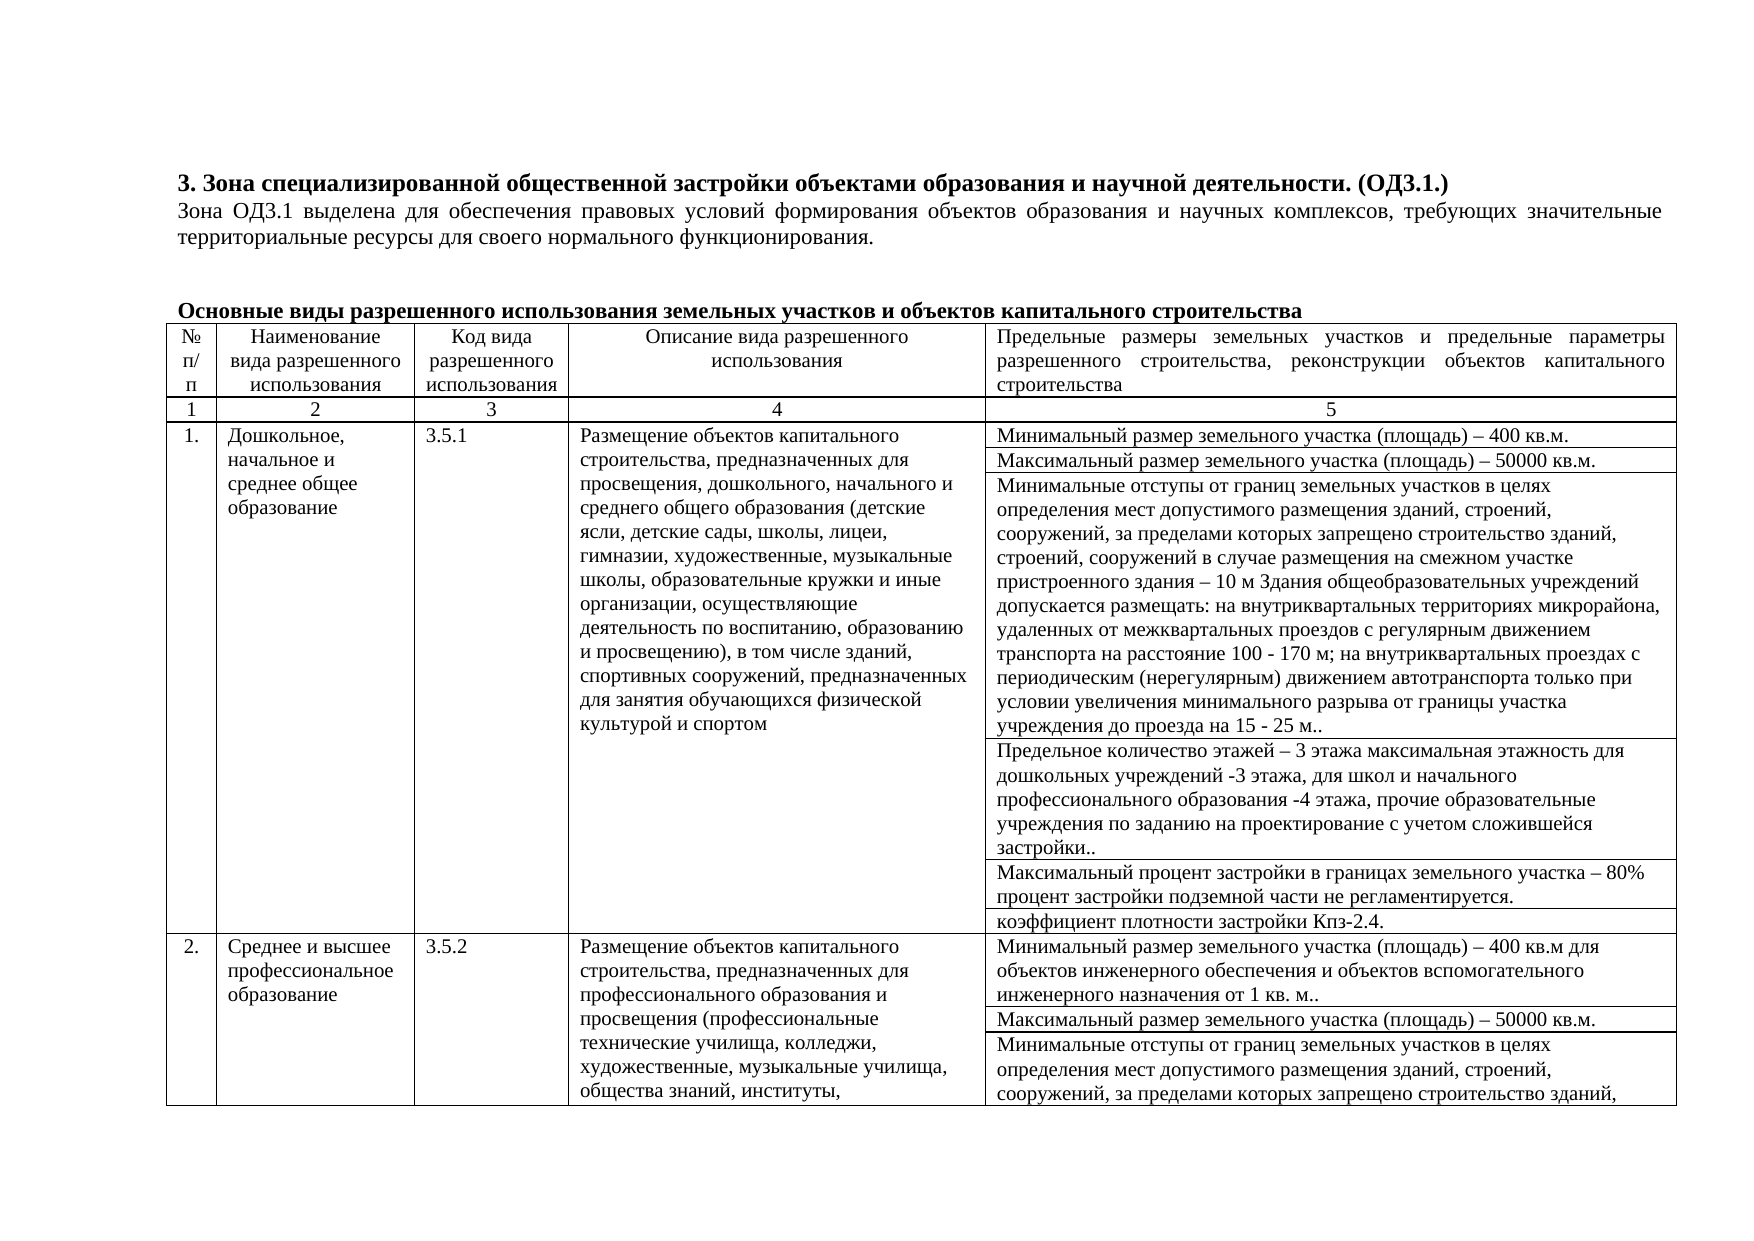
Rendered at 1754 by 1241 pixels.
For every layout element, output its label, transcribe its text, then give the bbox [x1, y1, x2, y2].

subtitle Основные виды разрешенного использования земельных участков и объектов капитального строительства [177, 297, 1665, 323]
table_cell Дошкольное, начальное и среднее общее образование [217, 423, 414, 933]
table_cell 2. [167, 934, 216, 1104]
table_cell Минимальные отступы от границ земельных участков в целях определения мест допустимого размещения зданий, строений, сооружений, за пределами которых запрещено строительство зданий, строений, сооружений в случае размещения на смежном участке пристроенного здания – 10 м Здания общеобразовательных учреждений допускается размещать: на внутриквартальных территориях микрорайона, удаленных от межквартальных проездов с регулярным движением транспорта на расстояние 100 - 170 м; на внутриквартальных проездах с периодическим (нерегулярным) движением автотранспорта только при условии увеличения минимального разрыва от границы участка учреждения до проезда на 15 - 25 м.. [986, 473, 1676, 737]
table_cell Среднее и высшее профессиональное образование [217, 934, 414, 1104]
table_cell Минимальный размер земельного участка (площадь) – 400 кв.м. [986, 423, 1676, 447]
table_cell 5 [986, 398, 1676, 421]
table_header Описание вида разрешенного использования [569, 324, 985, 396]
table_cell 3 [415, 398, 568, 421]
table_cell 3.5.2 [415, 934, 568, 1104]
table_cell Предельное количество этажей – 3 этажа максимальная этажность для дошкольных учреждений -3 этажа, для школ и начального профессионального образования -4 этажа, прочие образовательные учреждения по заданию на проектирование с учетом сложившейся застройки.. [986, 739, 1676, 859]
table_cell коэффициент плотности застройки Кпз-2.4. [986, 909, 1676, 933]
table_cell 1 [167, 398, 216, 421]
table_header Предельные размеры земельных участков и предельные параметры разрешенного строительства, реконструкции объектов капитального строительства [986, 324, 1676, 396]
table_cell Размещение объектов капитального строительства, предназначенных для профессионального образования и просвещения (профессиональные технические училища, колледжи, художественные, музыкальные училища, общества знаний, институты, университеты, организации по переподготовке и повышению квалификации специалистов и иные организации, осуществляющие деятельность по образованию и просвещению), в том числе зданий, спортивных сооружений, предназначенных для занятия обучающихся физической культурой и спортом [569, 934, 985, 1104]
table_cell Минимальный размер земельного участка (площадь) – 400 кв.м для объектов инженерного обеспечения и объектов вспомогательного инженерного назначения от 1 кв. м.. [986, 934, 1676, 1006]
table_cell 3.5.1 [415, 423, 568, 933]
table_cell 1. [167, 423, 216, 933]
table_header № п/п [167, 324, 216, 396]
table_cell Максимальный процент застройки в границах земельного участка – 80% процент застройки подземной части не регламентируется. [986, 860, 1676, 908]
table_header Наименование вида разрешенного использования [217, 324, 414, 396]
table_cell 2 [217, 398, 414, 421]
table_cell 4 [569, 398, 985, 421]
table_cell Максимальный размер земельного участка (площадь) – 50000 кв.м. [986, 448, 1676, 472]
subtitle 3. Зона специализированной общественной застройки объектами образования и научной деятельности. (ОД3.1.) [177, 168, 1665, 197]
text Зона ОД3.1 выделена для обеспечения правовых условий формирования объектов образования и научных комплексов, требующих значительные территориальные ресурсы для своего нормального функционирования. [177, 197, 1665, 249]
table_cell Максимальный размер земельного участка (площадь) – 50000 кв.м. [986, 1007, 1676, 1031]
table_header Код вида разрешенного использования [415, 324, 568, 396]
table_cell Размещение объектов капитального строительства, предназначенных для просвещения, дошкольного, начального и среднего общего образования (детские ясли, детские сады, школы, лицеи, гимназии, художественные, музыкальные школы, образовательные кружки и иные организации, осуществляющие деятельность по воспитанию, образованию и просвещению), в том числе зданий, спортивных сооружений, предназначенных для занятия обучающихся физической культурой и спортом [569, 423, 985, 933]
